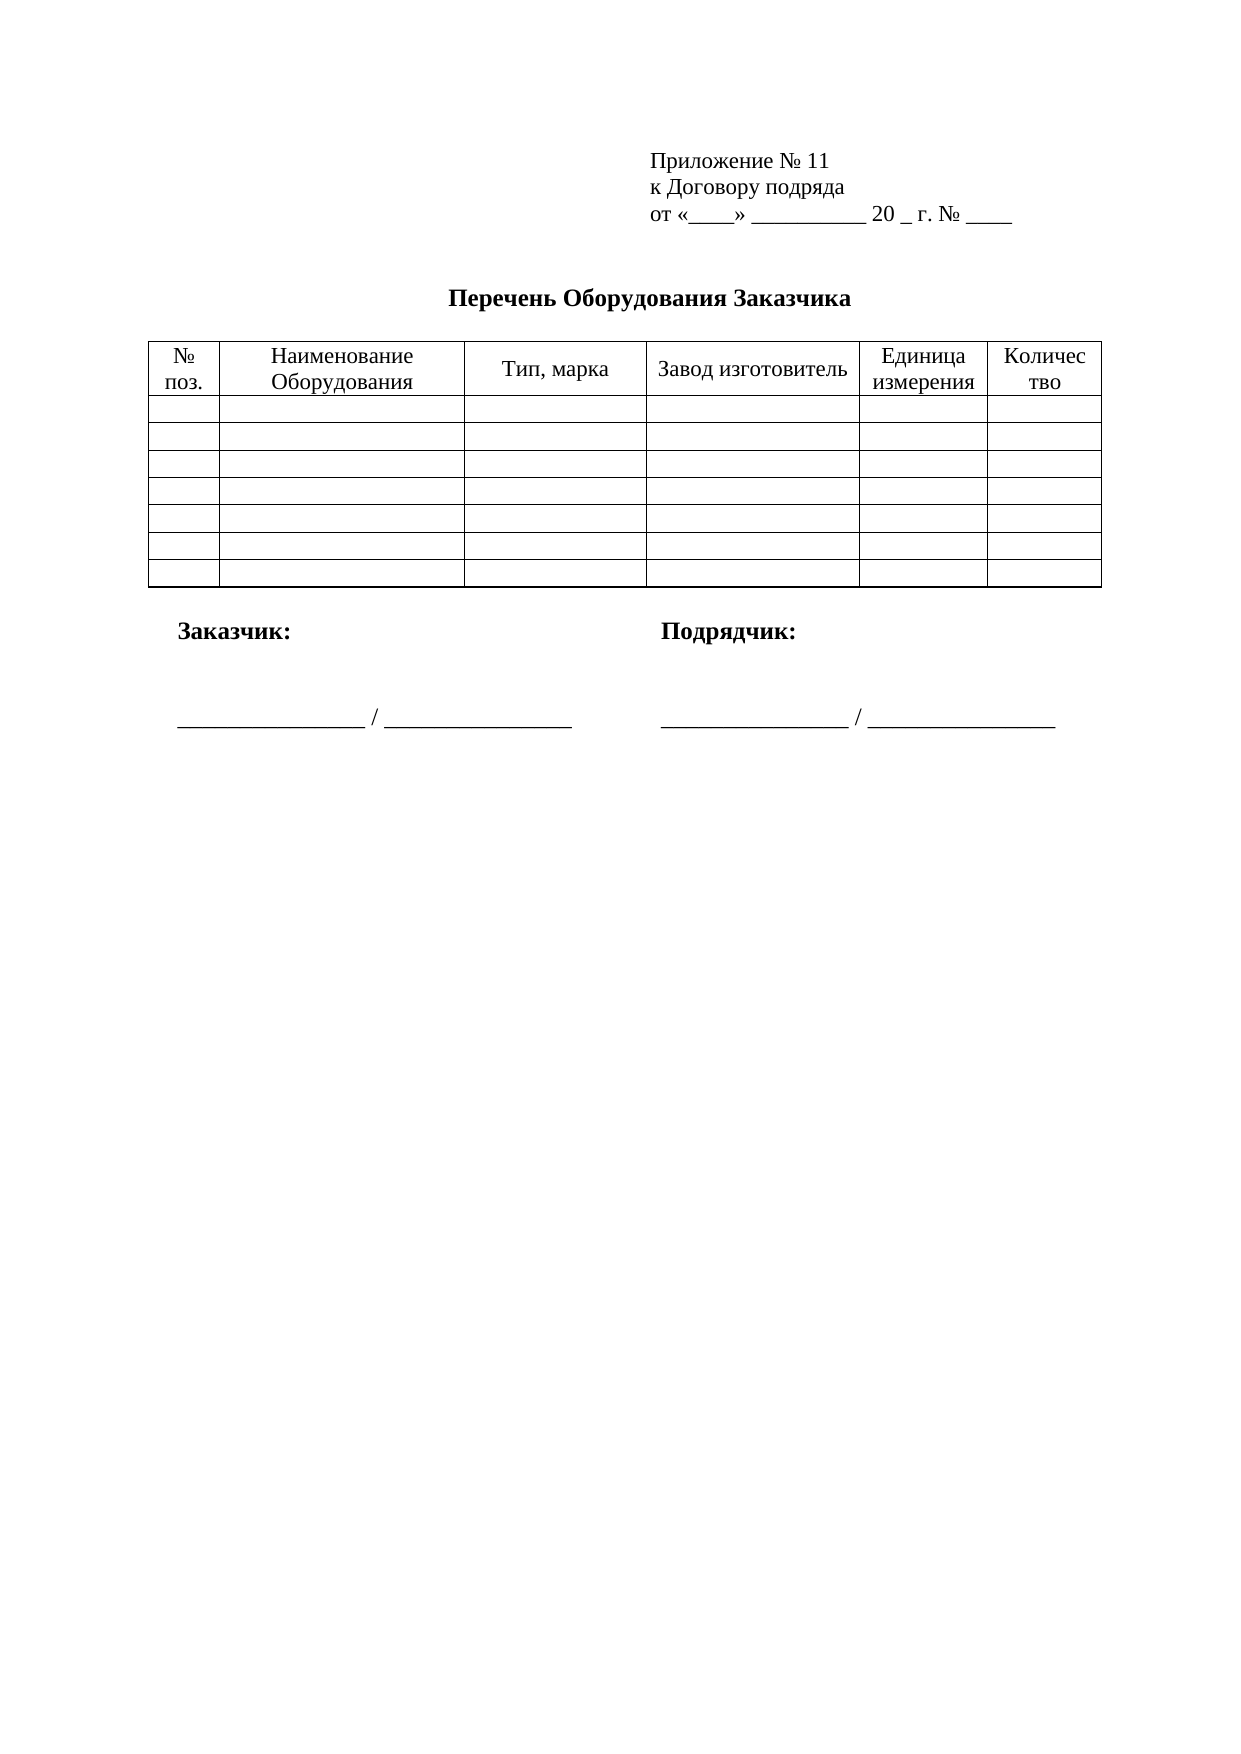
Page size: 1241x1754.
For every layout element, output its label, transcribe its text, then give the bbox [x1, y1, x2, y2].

table_cell [647, 478, 859, 504]
table_cell _______________ / _______________ [650, 645, 1133, 760]
table_header № поз. [149, 342, 219, 395]
table_cell [988, 505, 1101, 532]
table_cell [465, 533, 646, 559]
table_cell [149, 396, 219, 422]
table_cell [988, 533, 1101, 559]
table_cell [149, 451, 219, 477]
table_cell [647, 451, 859, 477]
table_cell [988, 451, 1101, 477]
table_cell [149, 423, 219, 449]
table_cell _______________ / _______________ [166, 645, 649, 760]
table_cell [465, 505, 646, 532]
table_cell [465, 478, 646, 504]
text от «____» __________ 20 _ г. № ____ [148, 199, 1152, 226]
table_cell [647, 423, 859, 449]
table_cell [860, 396, 987, 422]
text к Договору подряда [148, 173, 1152, 199]
table_cell [220, 560, 464, 586]
table_cell [220, 533, 464, 559]
table_cell [860, 451, 987, 477]
table_header Единица измерения [860, 342, 987, 395]
text Перечень Оборудования Заказчика [148, 283, 1152, 312]
table_cell [465, 451, 646, 477]
table_cell [220, 396, 464, 422]
table_cell [860, 560, 987, 586]
table_cell [988, 423, 1101, 449]
table_cell [149, 478, 219, 504]
table_header Наименование Оборудования [220, 342, 464, 395]
table_header Заказчик: [166, 616, 649, 645]
text Приложение № 11 [148, 147, 1152, 173]
table_cell [647, 560, 859, 586]
table_cell [860, 505, 987, 532]
table_cell [149, 505, 219, 532]
table_cell [647, 505, 859, 532]
table_cell [647, 396, 859, 422]
table_cell [860, 423, 987, 449]
table_cell [220, 423, 464, 449]
table_cell [465, 423, 646, 449]
table_cell [220, 451, 464, 477]
table_cell [988, 396, 1101, 422]
table_cell [647, 533, 859, 559]
table_cell [988, 560, 1101, 586]
table_cell [860, 533, 987, 559]
table_cell [149, 533, 219, 559]
table_cell [149, 560, 219, 586]
table_header Завод изготовитель [647, 342, 859, 395]
table_cell [988, 478, 1101, 504]
table_header Тип, марка [465, 342, 646, 395]
table_cell [465, 396, 646, 422]
table_cell [860, 478, 987, 504]
table_cell [220, 478, 464, 504]
table_header Количество [988, 342, 1101, 395]
table_header Подрядчик: [650, 616, 1133, 645]
table_cell [220, 505, 464, 532]
table_cell [465, 560, 646, 586]
